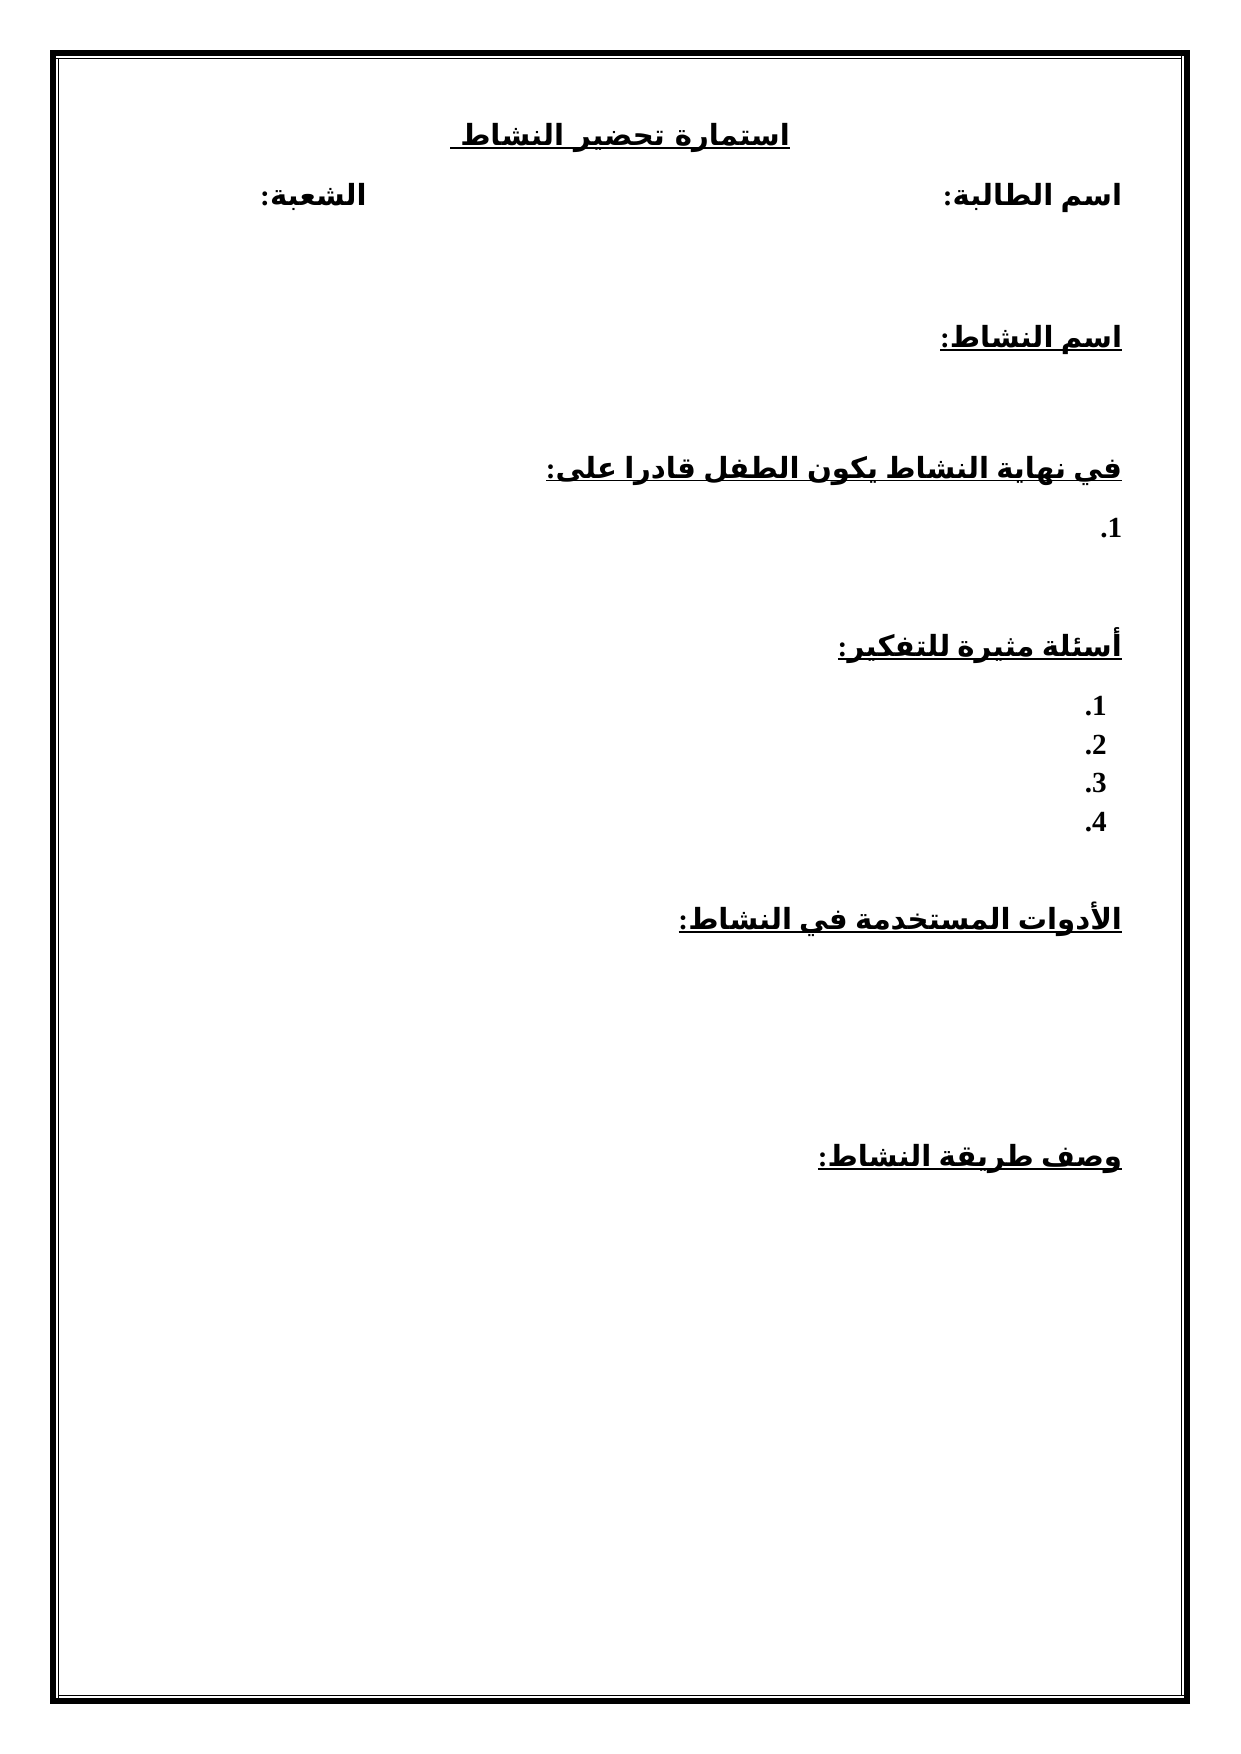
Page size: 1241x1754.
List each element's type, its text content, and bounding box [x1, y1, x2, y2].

text في نهاية النشاط يكون الطفل قادرا على: [118, 451, 1122, 484]
text اسم النشاط: [118, 320, 1122, 354]
text استمارة تحضير النشاط [118, 118, 1122, 152]
text أسئلة مثيرة للتفكير: [118, 629, 1122, 662]
text 1. [118, 510, 1122, 544]
text وصف طريقة النشاط: [118, 1139, 1122, 1173]
text الأدوات المستخدمة في النشاط: [118, 902, 1122, 935]
text اسم الطالبة: الشعبة: [118, 178, 1122, 211]
